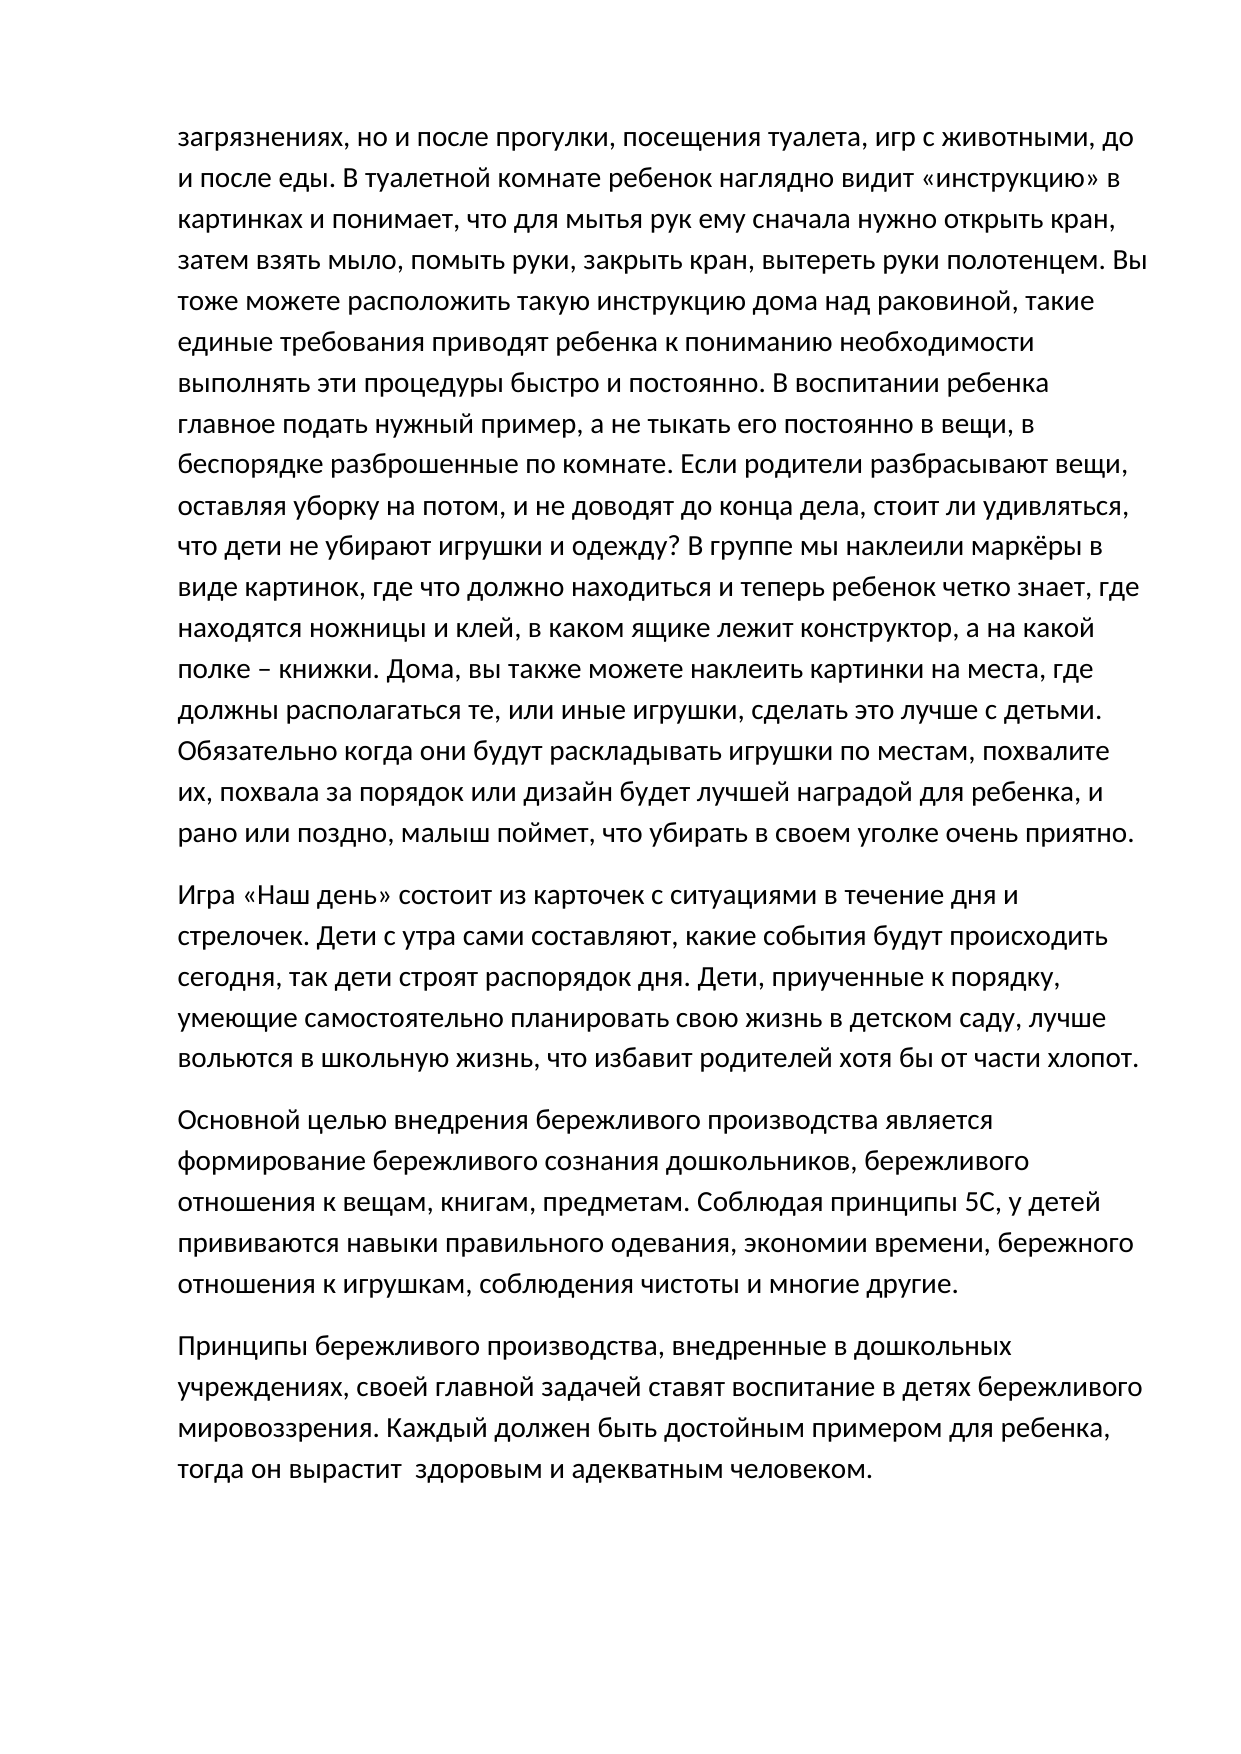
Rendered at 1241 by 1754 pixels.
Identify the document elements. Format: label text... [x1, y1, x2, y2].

text Игра «Наш день» состоит из карточек с ситуациями в течение дня и стрелочек. Дети с утра сами составляют, какие события будут происходить сегодня, так дети строят распорядок дня. Дети, приученные к порядку, умеющие самостоятельно планировать свою жизнь в детском саду, лучше вольются в школьную жизнь, что избавит родителей хотя бы от части хлопот. [177, 876, 1152, 1075]
text Принципы бережливого производства, внедренные в дошкольных учреждениях, своей главной задачей ставят воспитание в детях бережливого мировоззрения. Каждый должен быть достойным примером для ребенка, тогда он вырастит здоровым и адекватным человеком. [177, 1327, 1152, 1485]
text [177, 118, 1152, 850]
text Основной целью внедрения бережливого производства является формирование бережливого сознания дошкольников, бережливого отношения к вещам, книгам, предметам. Соблюдая принципы 5С, у детей прививаются навыки правильного одевания, экономии времени, бережного отношения к игрушкам, соблюдения чистоты и многие другие. [177, 1101, 1152, 1301]
